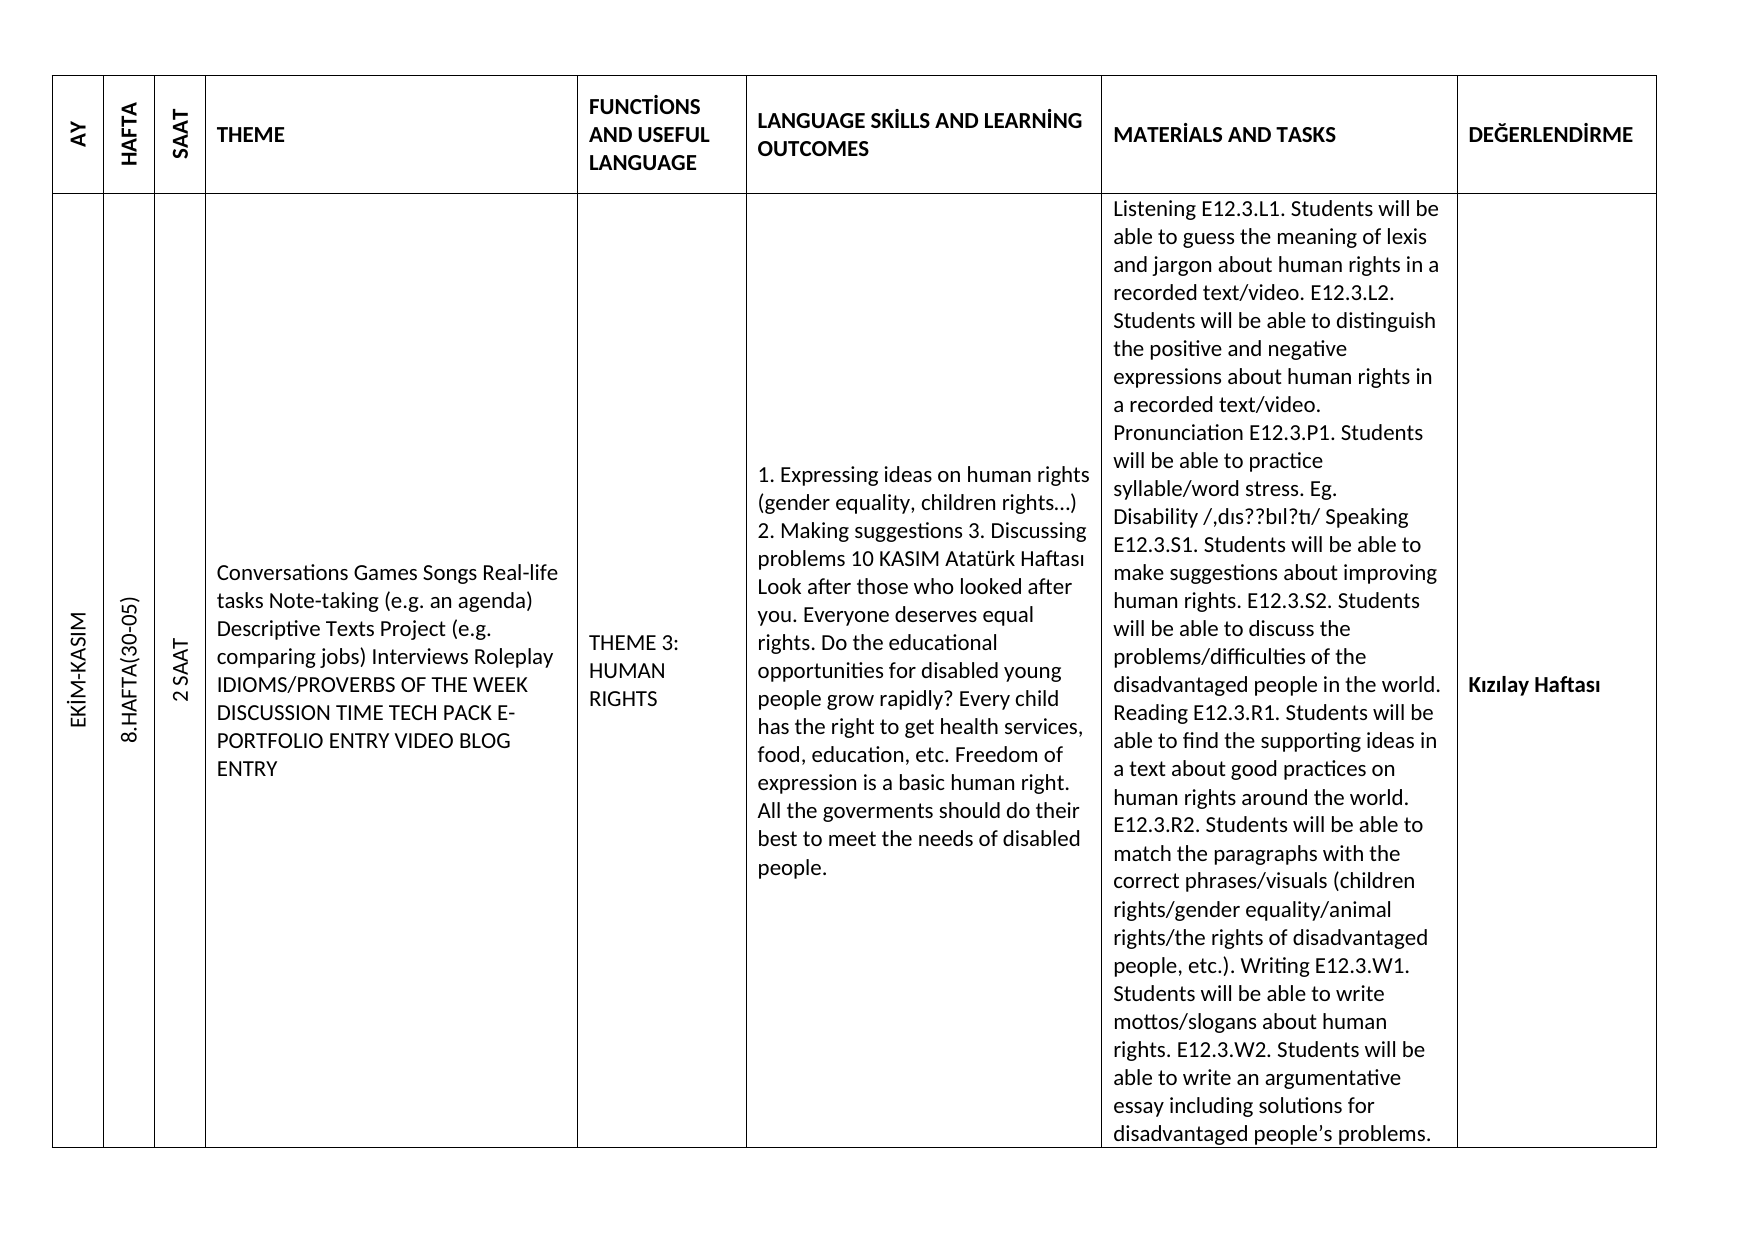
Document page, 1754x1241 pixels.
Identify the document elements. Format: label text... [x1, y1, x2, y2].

table_cell Kızılay Haftası [1458, 194, 1656, 1147]
table_header LANGUAGE SKİLLS AND LEARNİNG OUTCOMES [747, 76, 1101, 193]
table_cell EKİM-KASIM [53, 194, 103, 1147]
table_header DEĞERLENDİRME [1458, 76, 1656, 193]
table_cell THEME 3: HUMAN RIGHTS [578, 194, 746, 1147]
table_header HAFTA [104, 76, 154, 193]
table_cell 2 SAAT [155, 194, 205, 1147]
table_header THEME [206, 76, 577, 193]
table_header MATERİALS AND TASKS [1102, 76, 1457, 193]
table_header SAAT [155, 76, 205, 193]
table_header FUNCTİONS AND USEFUL LANGUAGE [578, 76, 746, 193]
table_cell 8.HAFTA(30-05) [104, 194, 154, 1147]
table_header AY [53, 76, 103, 193]
